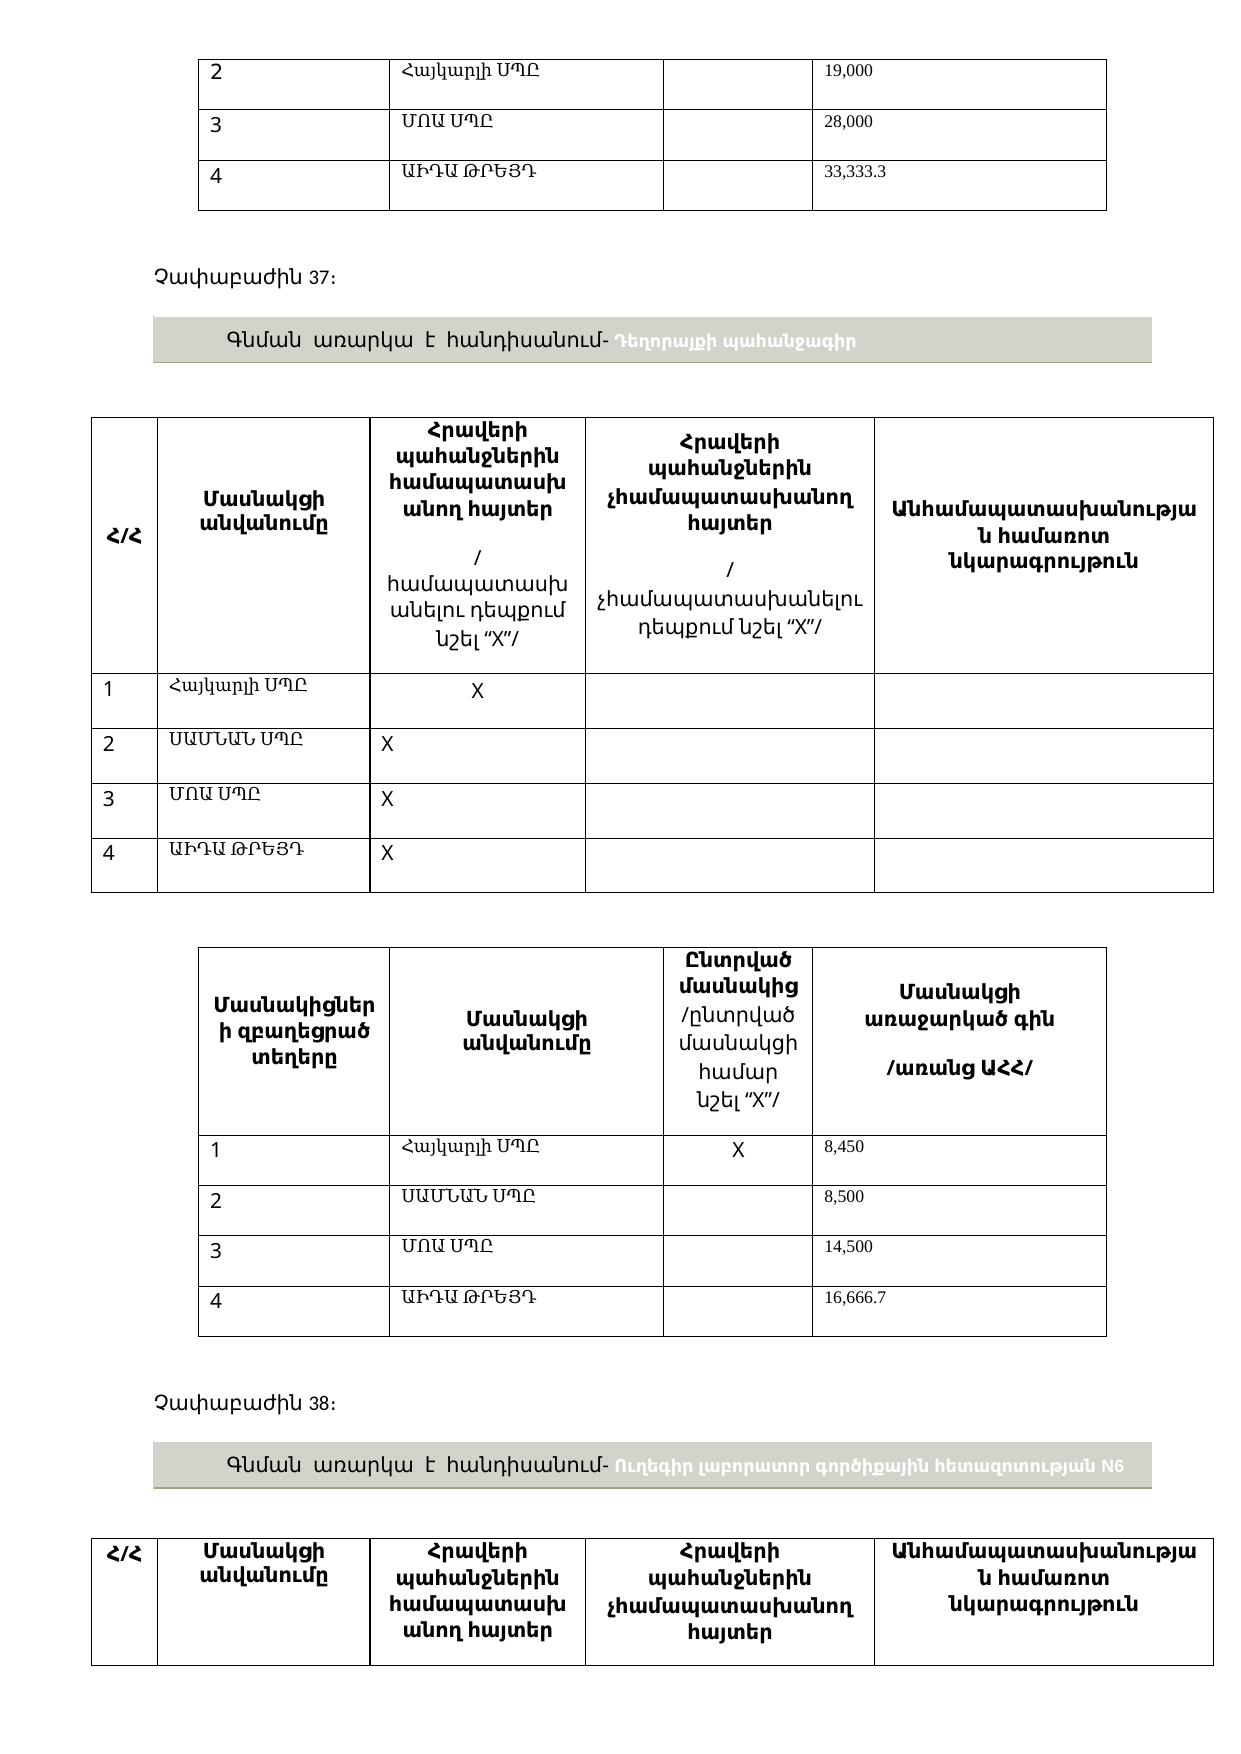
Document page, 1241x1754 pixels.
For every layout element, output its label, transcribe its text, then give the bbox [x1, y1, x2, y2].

table_cell 1 [92, 674, 157, 728]
table_cell [664, 1236, 812, 1286]
table_cell [586, 674, 874, 728]
table_header Մասնակցի անվանումը [390, 948, 663, 1134]
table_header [586, 1539, 874, 1665]
table_cell X [664, 1136, 812, 1185]
table_cell [664, 60, 812, 109]
table_cell [875, 674, 1213, 728]
table_cell [586, 839, 874, 892]
table_cell 2 [199, 1186, 389, 1235]
table_cell [875, 839, 1213, 892]
table_cell [664, 1186, 812, 1235]
table_cell [664, 110, 812, 160]
table_header Հ/Հ [92, 418, 157, 673]
table_cell 8,450 [813, 1136, 1106, 1185]
text Չափաբաժին 38։ [153, 1390, 1152, 1416]
table_cell [586, 784, 874, 837]
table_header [875, 1539, 1213, 1665]
table_cell 14,500 [813, 1236, 1106, 1286]
table_cell 1 [199, 1136, 389, 1185]
table_cell [586, 729, 874, 783]
table_header Մասնակիցների զբաղեցրած տեղերը [199, 948, 389, 1134]
table_cell ՄՈԱ ՍՊԸ [390, 110, 663, 160]
table_cell Հայկարլի ՍՊԸ [390, 60, 663, 109]
table_cell ՄՈԱ ՍՊԸ [158, 784, 369, 837]
table_header Հրավերի պահանջներին չհամապատասխանող հայտեր /չհամապատասխանելու դեպքում նշել “X”/ [586, 418, 874, 673]
table_cell ՍԱՄՆԱՆ ՍՊԸ [158, 729, 369, 783]
table_cell ՍԱՄՆԱՆ ՍՊԸ [390, 1186, 663, 1235]
table_cell 3 [199, 110, 389, 160]
table_cell 2 [92, 729, 157, 783]
table_cell X [371, 674, 585, 728]
table_cell ԱԻԴԱ ԹՐԵՅԴ [390, 161, 663, 210]
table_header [371, 1539, 585, 1665]
table_cell X [371, 784, 585, 837]
table_header Մասնակցի անվանումը [158, 418, 369, 673]
text Գնման առարկա է հանդիսանում- Ուղեգիր լաբորատոր գործիքային հետազոտության N6 [153, 1442, 1152, 1489]
table_cell 19,000 [813, 60, 1106, 109]
table_cell 4 [92, 839, 157, 892]
table_cell 16,666.7 [813, 1287, 1106, 1336]
table_cell [875, 784, 1213, 837]
table_header Ընտրված մասնակից /ընտրված մասնակցի համար նշել “X”/ [664, 948, 812, 1134]
table_cell 4 [199, 1287, 389, 1336]
table_cell 3 [92, 784, 157, 837]
table_cell [664, 1287, 812, 1336]
table_cell 28,000 [813, 110, 1106, 160]
table_cell X [371, 729, 585, 783]
table_cell ԱԻԴԱ ԹՐԵՅԴ [390, 1287, 663, 1336]
table_cell 33,333.3 [813, 161, 1106, 210]
table_cell Հայկարլի ՍՊԸ [158, 674, 369, 728]
table_cell [875, 729, 1213, 783]
table_header Հ/Հ [92, 1539, 157, 1665]
text Չափաբաժին 37։ [153, 264, 1152, 290]
table_cell 2 [199, 60, 389, 109]
table_header Անհամապատասխանության համառոտ նկարագրույթուն [875, 418, 1213, 673]
text Գնման առարկա է հանդիսանում- Դեղորայքի պահանջագիր [153, 316, 1152, 363]
table_header Մասնակցի առաջարկած գին /առանց ԱՀՀ/ [813, 948, 1106, 1134]
table_cell [664, 161, 812, 210]
table_cell X [371, 839, 585, 892]
table_cell Հայկարլի ՍՊԸ [390, 1136, 663, 1185]
table_cell 4 [199, 161, 389, 210]
table_cell 8,500 [813, 1186, 1106, 1235]
table_cell ԱԻԴԱ ԹՐԵՅԴ [158, 839, 369, 892]
table_header Հրավերի պահանջներին համապատասխանող հայտեր /համապատասխանելու դեպքում նշել “X”/ [371, 418, 585, 673]
table_cell ՄՈԱ ՍՊԸ [390, 1236, 663, 1286]
table_cell 3 [199, 1236, 389, 1286]
table_header Մասնակցի անվանումը [158, 1539, 369, 1665]
